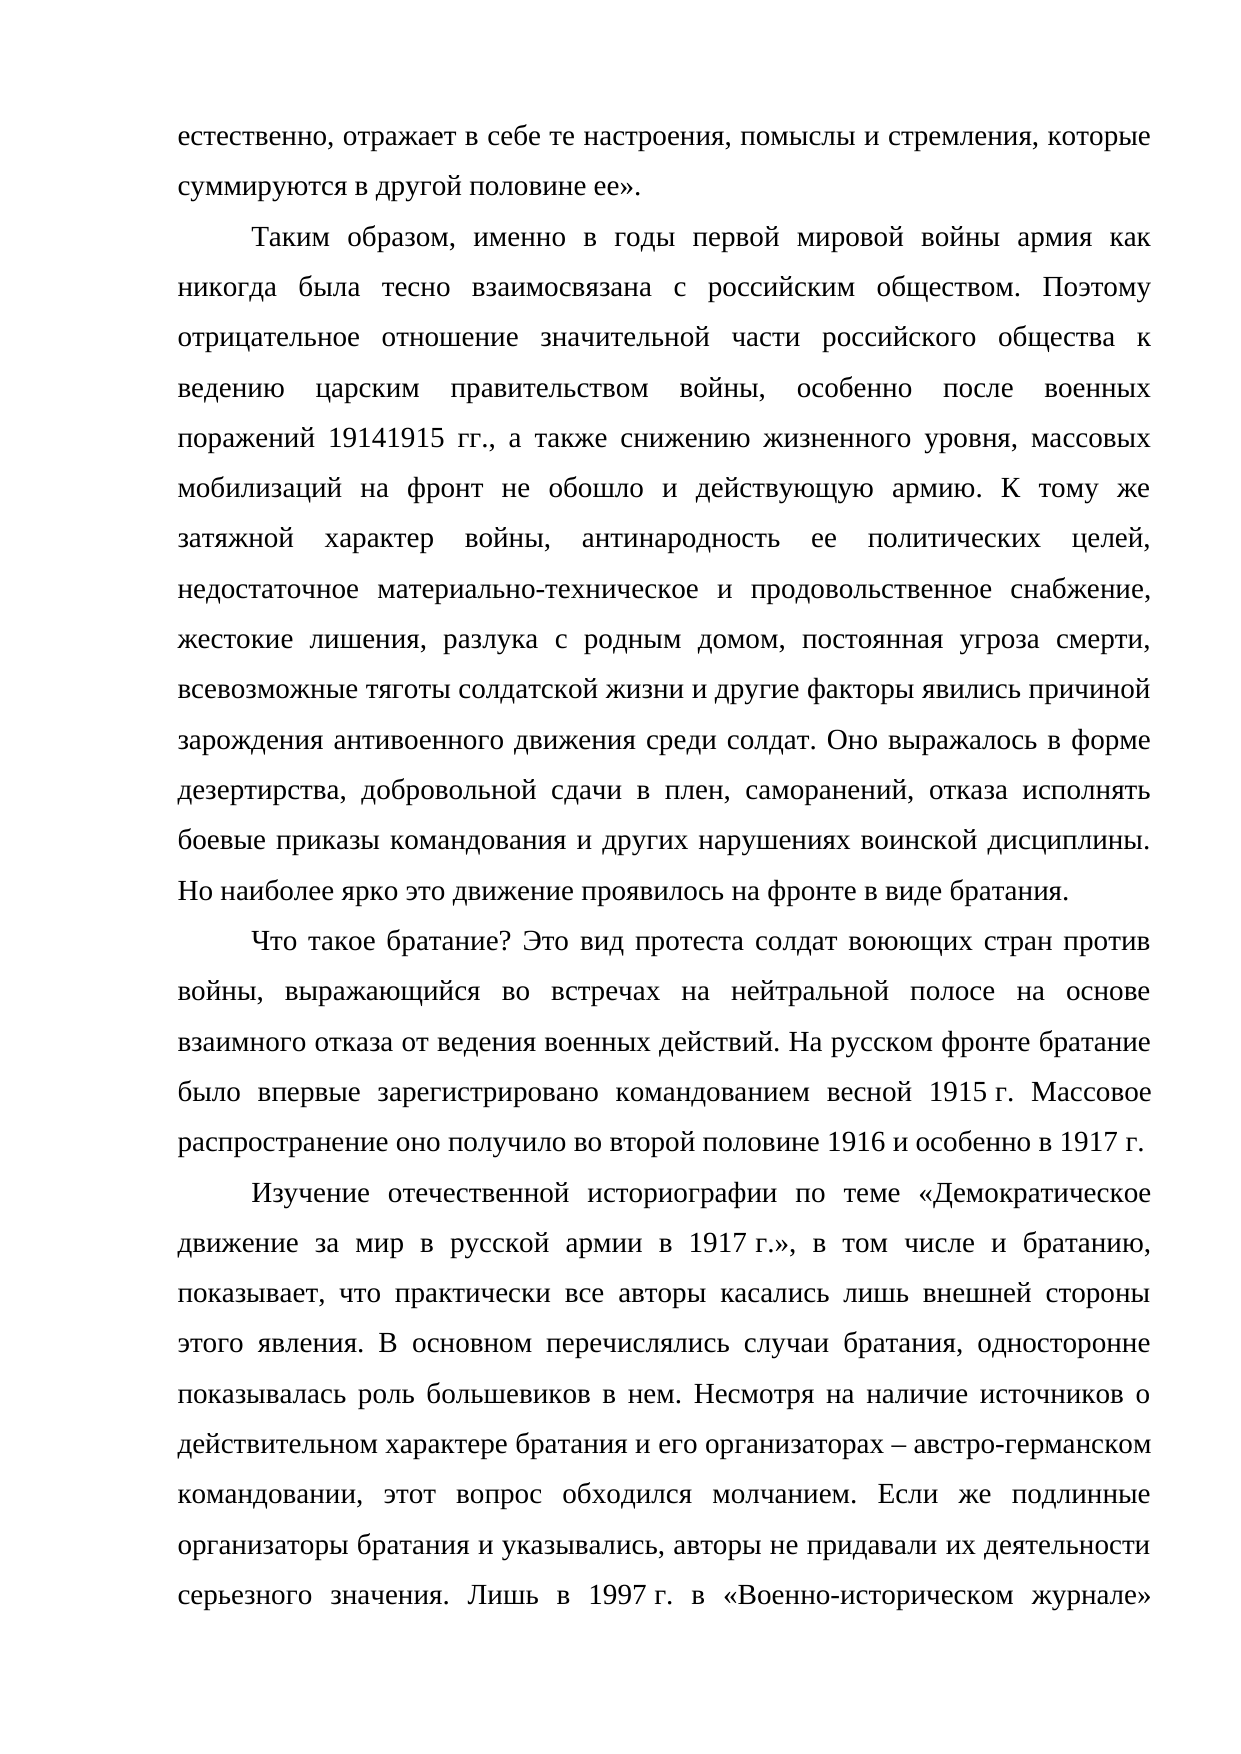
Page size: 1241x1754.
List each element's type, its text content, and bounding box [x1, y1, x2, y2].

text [177, 1175, 1152, 1611]
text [177, 118, 1152, 202]
text Таким образом, именно в годы первой мировой войны армия как никогда была тесно взаимосвязана с российским обществом. Поэтому отрицательное отношение значительной части российского общества к ведению царским правительством войны, особенно после военных поражений 19141915 гг., а также снижению жизненного уровня, массовых мобилизаций на фронт не обошло и действующую армию. К тому же затяжной характер войны, антинародность ее политических целей, недостаточное материально-техническое и продовольственное снабжение, жестокие лишения, разлука с родным домом, постоянная угроза смерти, всевозможные тяготы солдатской жизни и другие факторы явились причиной зарождения антивоенного движения среди солдат. Оно выражалось в форме дезертирства, добровольной сдачи в плен, саморанений, отказа исполнять боевые приказы командования и других нарушениях воинской дисциплины. Но наиболее ярко это движение проявилось на фронте в виде братания. [177, 219, 1152, 906]
text Что такое братание? Это вид протеста солдат воюющих стран против войны, выражающийся во встречах на нейтральной полосе на основе взаимного отказа от ведения военных действий. На русском фронте братание было впервые зарегистрировано командованием весной 1915 г. Массовое распространение оно получило во второй половине 1916 и особенно в 1917 г. [177, 923, 1152, 1158]
